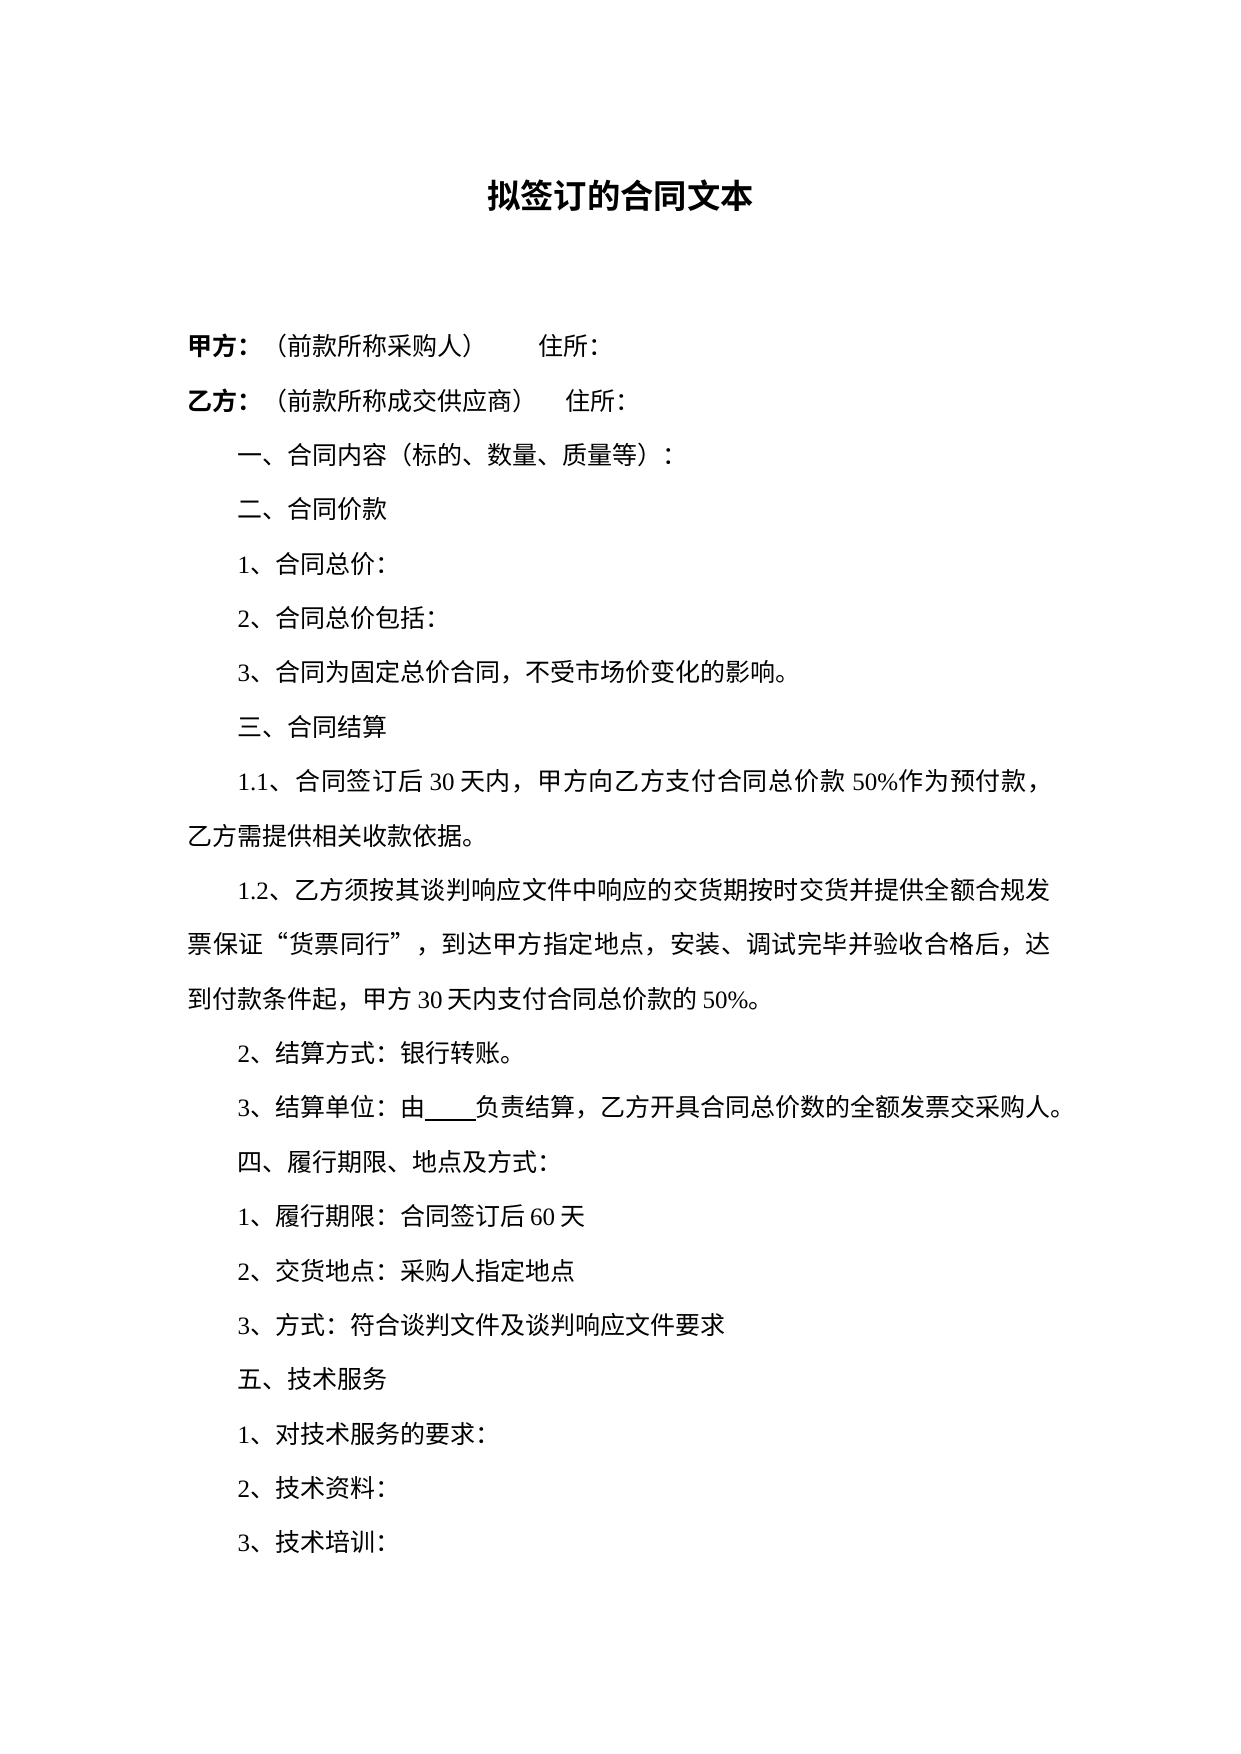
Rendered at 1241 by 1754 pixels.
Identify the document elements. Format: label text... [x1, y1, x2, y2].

text 3、方式：符合谈判文件及谈判响应文件要求 [187, 1305, 1053, 1342]
text 四、履行期限、地点及方式： [187, 1142, 1053, 1178]
text 1.2、乙方须按其谈判响应文件中响应的交货期按时交货并提供全额合规发票保证“货票同行”，到达甲方指定地点，安装、调试完毕并验收合格后，达到付款条件起，甲方30天内支付合同总价款的50%。 [187, 870, 1053, 1015]
text 二、合同价款 [187, 490, 1053, 526]
text 3、技术培训： [187, 1523, 1053, 1559]
text 2、结算方式：银行转账。 [187, 1033, 1053, 1070]
text 3、合同为固定总价合同，不受市场价变化的影响。 [187, 653, 1053, 689]
text 1、对技术服务的要求： [187, 1414, 1053, 1450]
text 1、合同总价： [187, 544, 1053, 580]
text 甲方：（前款所称采购人） 住所： [187, 327, 1053, 363]
text 2、技术资料： [187, 1468, 1053, 1505]
text 拟签订的合同文本 [187, 162, 1053, 227]
text 2、交货地点：采购人指定地点 [187, 1251, 1053, 1287]
text 三、合同结算 [187, 707, 1053, 743]
text 1.1、合同签订后30天内，甲方向乙方支付合同总价款50%作为预付款，乙方需提供相关收款依据。 [187, 762, 1053, 852]
text 一、合同内容（标的、数量、质量等）： [187, 435, 1053, 472]
text 3、结算单位：由 负责结算，乙方开具合同总价数的全额发票交采购人。 [187, 1088, 1053, 1124]
text 五、技术服务 [187, 1360, 1053, 1396]
text 乙方：（前款所称成交供应商） 住所： [187, 381, 1053, 417]
text 2、合同总价包括： [187, 598, 1053, 635]
text 1、履行期限：合同签订后60天 [187, 1197, 1053, 1233]
